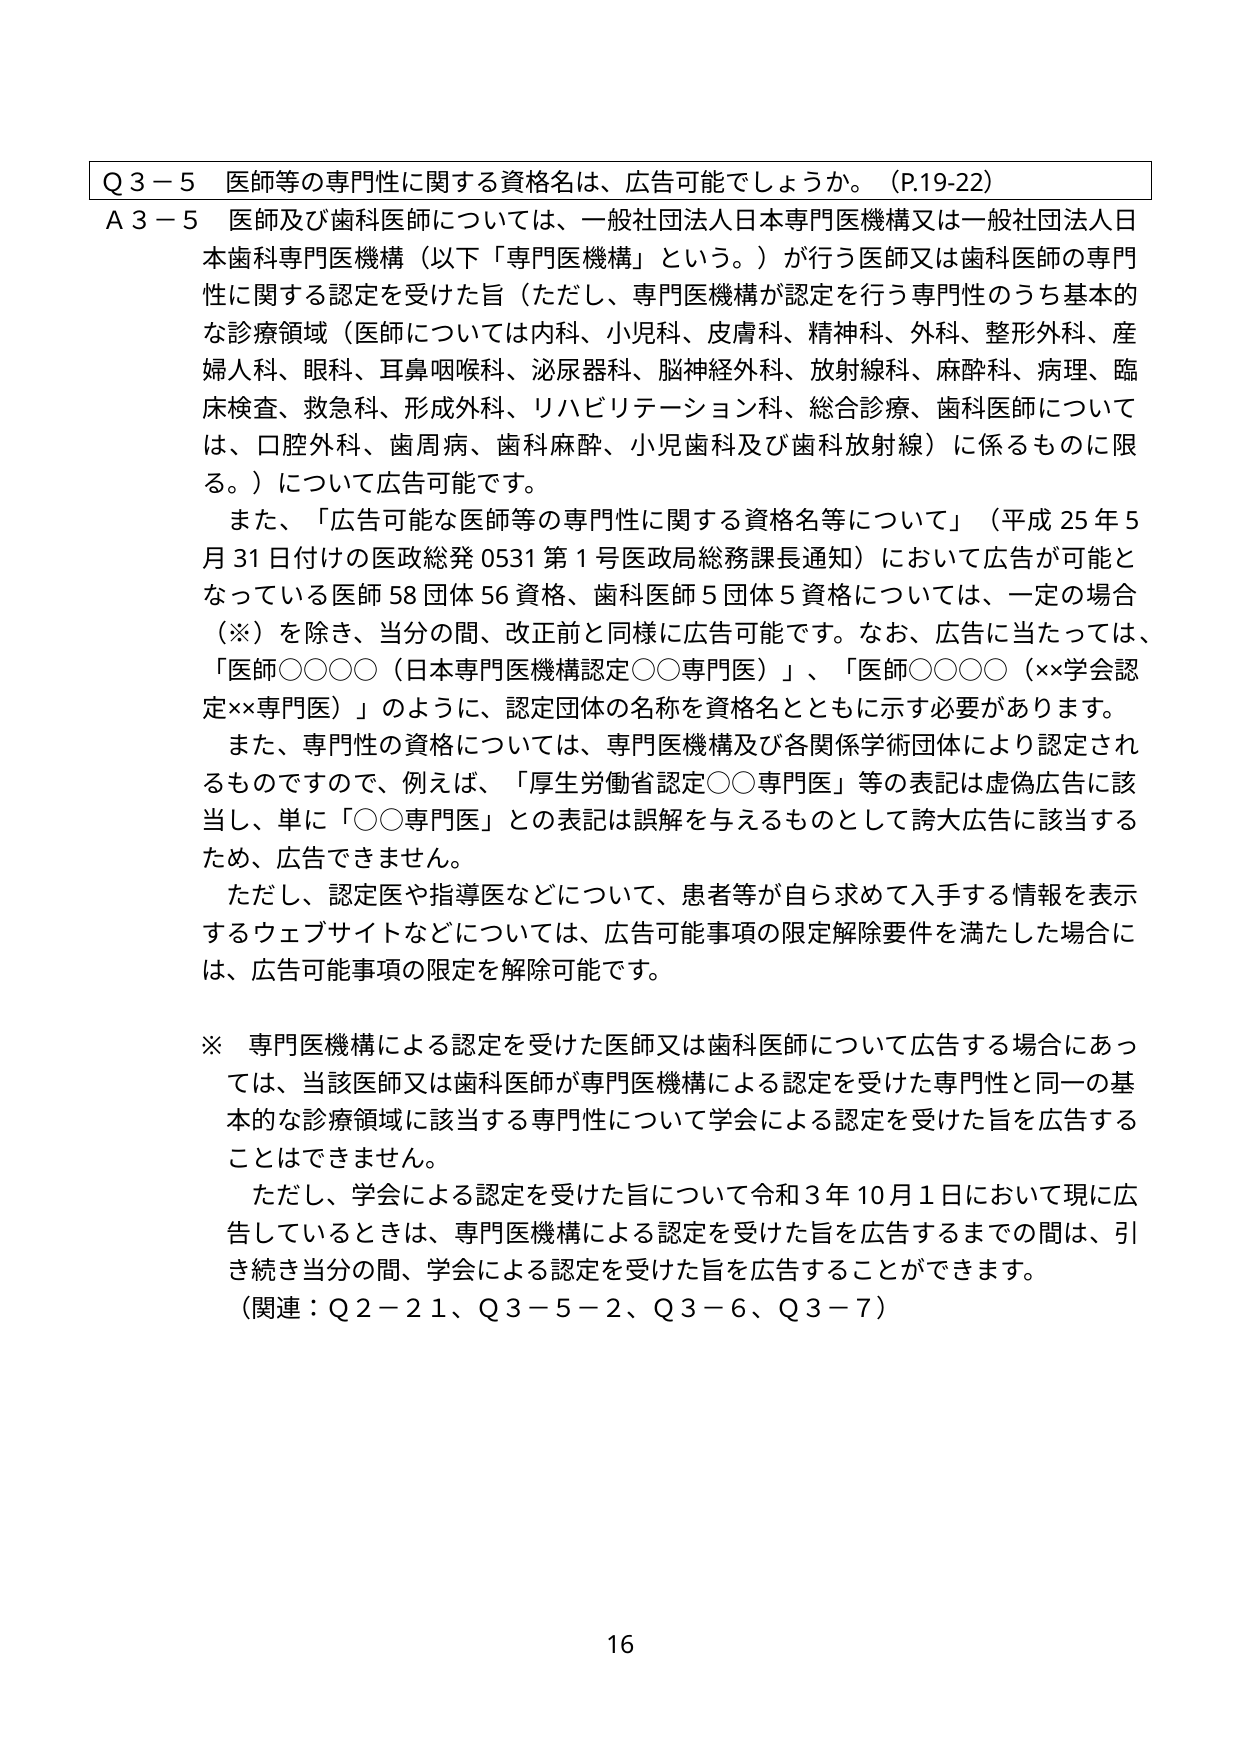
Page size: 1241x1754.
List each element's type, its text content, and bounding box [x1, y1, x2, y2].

text また、専門性の資格については、専門医機構及び各関係学術団体により認定されるものですので、例えば、「厚生労働省認定○○専門医」等の表記は虚偽広告に該当し、単に「○○専門医」との表記は誤解を与えるものとして誇大広告に該当するため、広告できません。 [201, 725, 1139, 875]
text （関連：Ｑ２－２１、Ｑ３－５－２、Ｑ３－６、Ｑ３－７） [201, 1288, 1139, 1325]
text ※ 専門医機構による認定を受けた医師又は歯科医師について広告する場合にあっては、当該医師又は歯科医師が専門医機構による認定を受けた専門性と同一の基本的な診療領域に該当する専門性について学会による認定を受けた旨を広告することはできません。 [201, 1025, 1139, 1175]
table_header Ｑ３－５ 医師等の専門性に関する資格名は、広告可能でしょうか。（P.19-22） [90, 162, 1151, 199]
text ただし、学会による認定を受けた旨について令和３年10月１日において現に広告しているときは、専門医機構による認定を受けた旨を広告するまでの間は、引き続き当分の間、学会による認定を受けた旨を広告することができます。 [226, 1175, 1139, 1288]
text ただし、認定医や指導医などについて、患者等が自ら求めて入手する情報を表示するウェブサイトなどについては、広告可能事項の限定解除要件を満たした場合には、広告可能事項の限定を解除可能です。 [201, 875, 1139, 988]
text また、「広告可能な医師等の専門性に関する資格名等について」（平成25年5月31日付けの医政総発0531第1号医政局総務課長通知）において広告が可能となっている医師58団体56資格、歯科医師５団体５資格については、一定の場合（※）を除き、当分の間、改正前と同様に広告可能です。なお、広告に当たっては、「医師○○○○（日本専門医機構認定○○専門医）」、「医師○○○○（××学会認定××専門医）」のように、認定団体の名称を資格名とともに示す必要があります。 [202, 500, 1139, 725]
text Ａ３－５ 医師及び歯科医師については、一般社団法人日本専門医機構又は一般社団法人日本歯科専門医機構（以下「専門医機構」という。）が行う医師又は歯科医師の専門性に関する認定を受けた旨（ただし、専門医機構が認定を行う専門性のうち基本的な診療領域（医師については内科、小児科、皮膚科、精神科、外科、整形外科、産婦人科、眼科、耳鼻咽喉科、泌尿器科、脳神経外科、放射線科、麻酔科、病理、臨床検査、救急科、形成外科、リハビリテーション科、総合診療、歯科医師については、口腔外科、歯周病、歯科麻酔、小児歯科及び歯科放射線）に係るものに限る。）について広告可能です。 [102, 200, 1139, 500]
